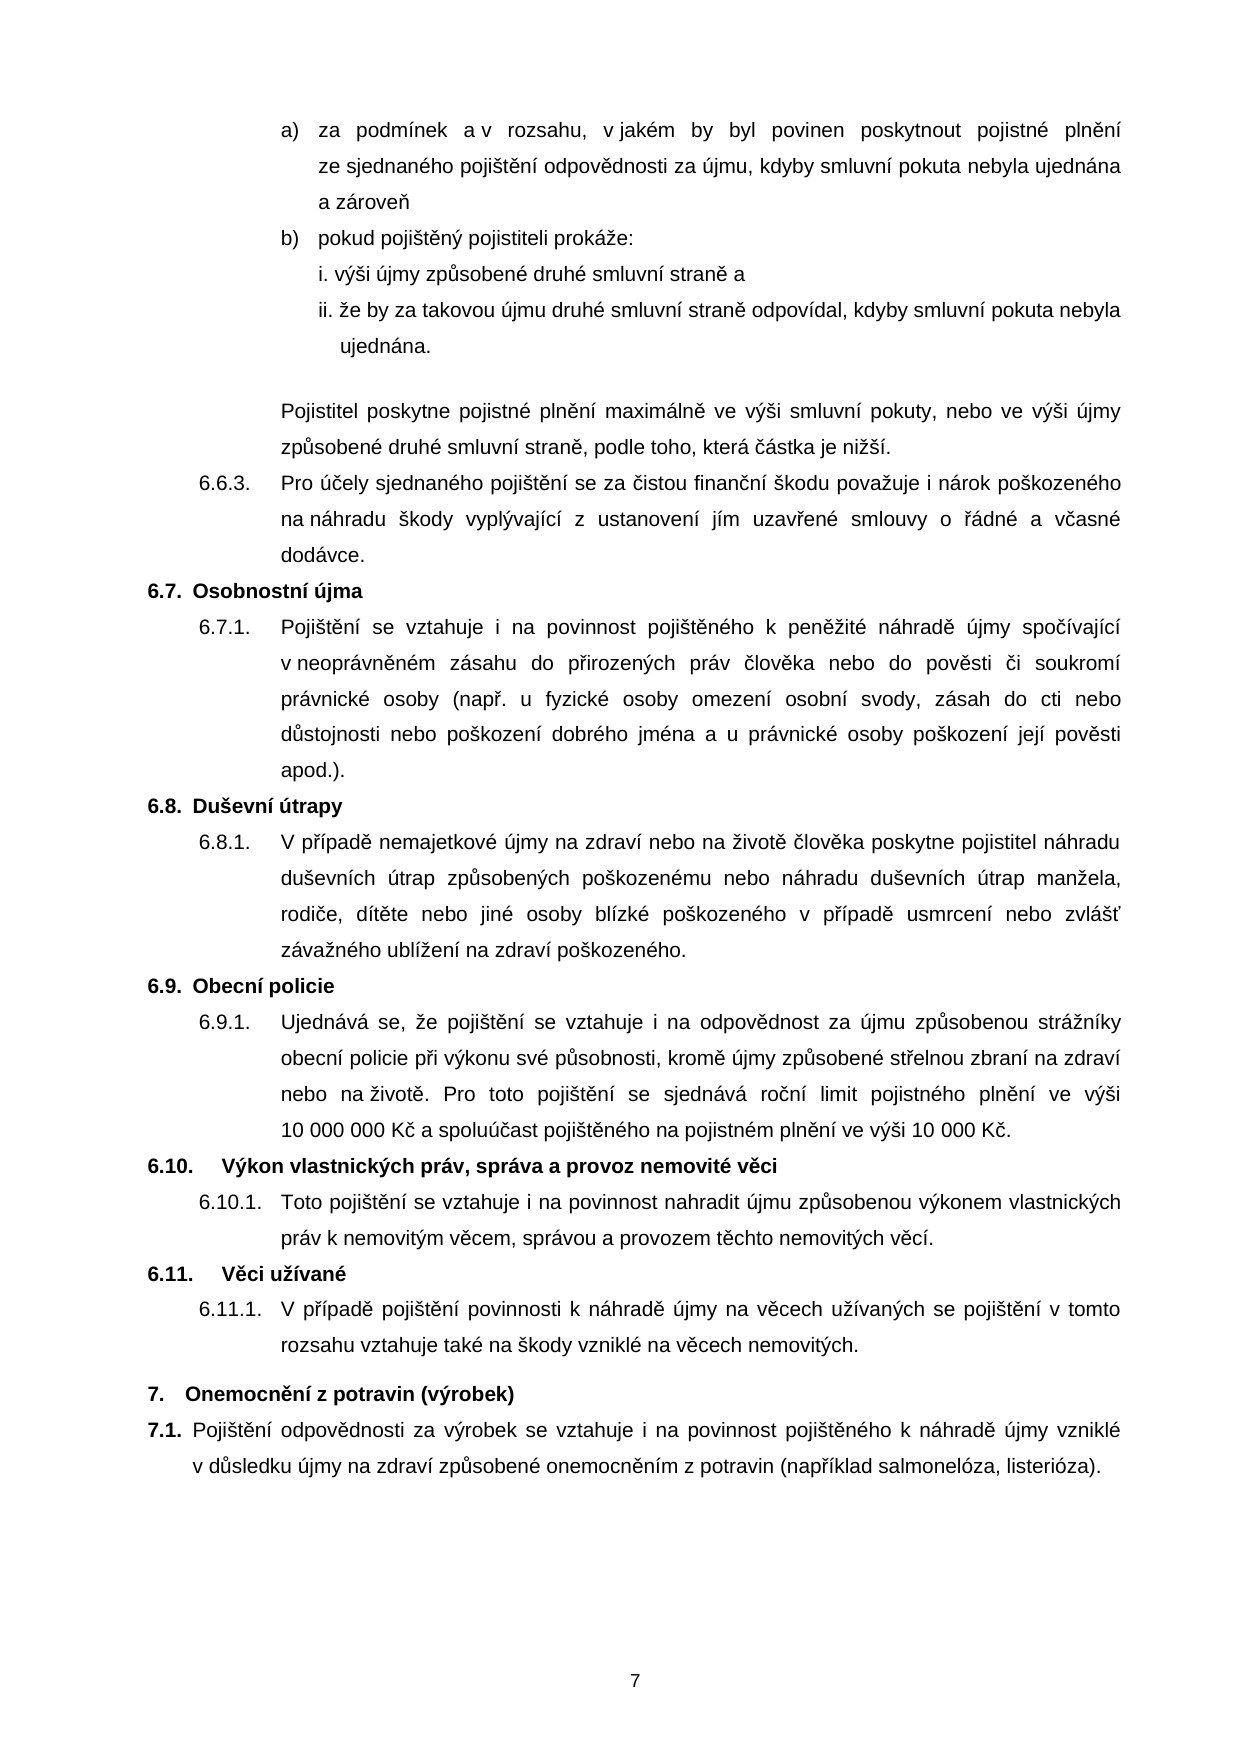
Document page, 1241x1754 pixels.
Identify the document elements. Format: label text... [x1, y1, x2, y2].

list pokud pojištěný pojistiteli prokáže: [281, 226, 1122, 250]
text ii. že by za takovou újmu druhé smluvní straně odpovídal, kdyby smluvní pokuta nebyla ujednána. [318, 298, 1122, 358]
list Duševní útrapy [147, 794, 1122, 818]
list Toto pojištění se vztahuje i na povinnost nahradit újmu způsobenou výkonem vlastnických práv k nemovitým věcem, správou a provozem těchto nemovitých věcí. [198, 1189, 1122, 1249]
list V případě pojištění povinnosti k náhradě újmy na věcech užívaných se pojištění v tomto rozsahu vztahuje také na škody vzniklé na věcech nemovitých. [198, 1297, 1122, 1357]
list Pojištění odpovědnosti za výrobek se vztahuje i na povinnost pojištěného k náhradě újmy vzniklé v důsledku újmy na zdraví způsobené onemocněním z potravin (například salmonelóza, listerióza). [147, 1418, 1122, 1477]
list V případě nemajetkové újmy na zdraví nebo na životě člověka poskytne pojistitel náhradu duševních útrap způsobených poškozenému nebo náhradu duševních útrap manžela, rodiče, dítěte nebo jiné osoby blízké poškozeného v případě usmrcení nebo zvlášť závažného ublížení na zdraví poškozeného. [198, 830, 1122, 962]
list Věci užívané [147, 1261, 1122, 1285]
list Pojištění se vztahuje i na povinnost pojištěného k peněžité náhradě újmy spočívající v neoprávněném zásahu do přirozených práv člověka nebo do pověsti či soukromí právnické osoby (např. u fyzické osoby omezení osobní svody, zásah do cti nebo důstojnosti nebo poškození dobrého jména a u právnické osoby poškození její pověsti apod.). [198, 614, 1122, 782]
list Obecní policie [147, 974, 1122, 998]
list Ujednává se, že pojištění se vztahuje i na odpovědnost za újmu způsobenou strážníky obecní policie při výkonu své působnosti, kromě újmy způsobené střelnou zbraní na zdraví nebo na životě. Pro toto pojištění se sjednává roční limit pojistného plnění ve výši 10 000 000 Kč a spoluúčast pojištěného na pojistném plnění ve výši 10 000 Kč. [198, 1010, 1122, 1142]
list Osobnostní újma [147, 578, 1122, 602]
list Pro účely sjednaného pojištění se za čistou finanční škodu považuje i nárok poškozeného na náhradu škody vyplývající z ustanovení jím uzavřené smlouvy o řádné a včasné dodávce. [198, 471, 1122, 567]
list Onemocnění z potravin (výrobek) [147, 1382, 1122, 1406]
list za podmínek a v rozsahu, v jakém by byl povinen poskytnout pojistné plnění ze sjednaného pojištění odpovědnosti za újmu, kdyby smluvní pokuta nebyla ujednána a zároveň [281, 118, 1122, 214]
text i. výši újmy způsobené druhé smluvní straně a [244, 262, 1122, 286]
text Pojistitel poskytne pojistné plnění maximálně ve výši smluvní pokuty, nebo ve výši újmy způsobené druhé smluvní straně, podle toho, která částka je nižší. [281, 399, 1122, 459]
list Výkon vlastnických práv, správa a provoz nemovité věci [147, 1153, 1122, 1177]
